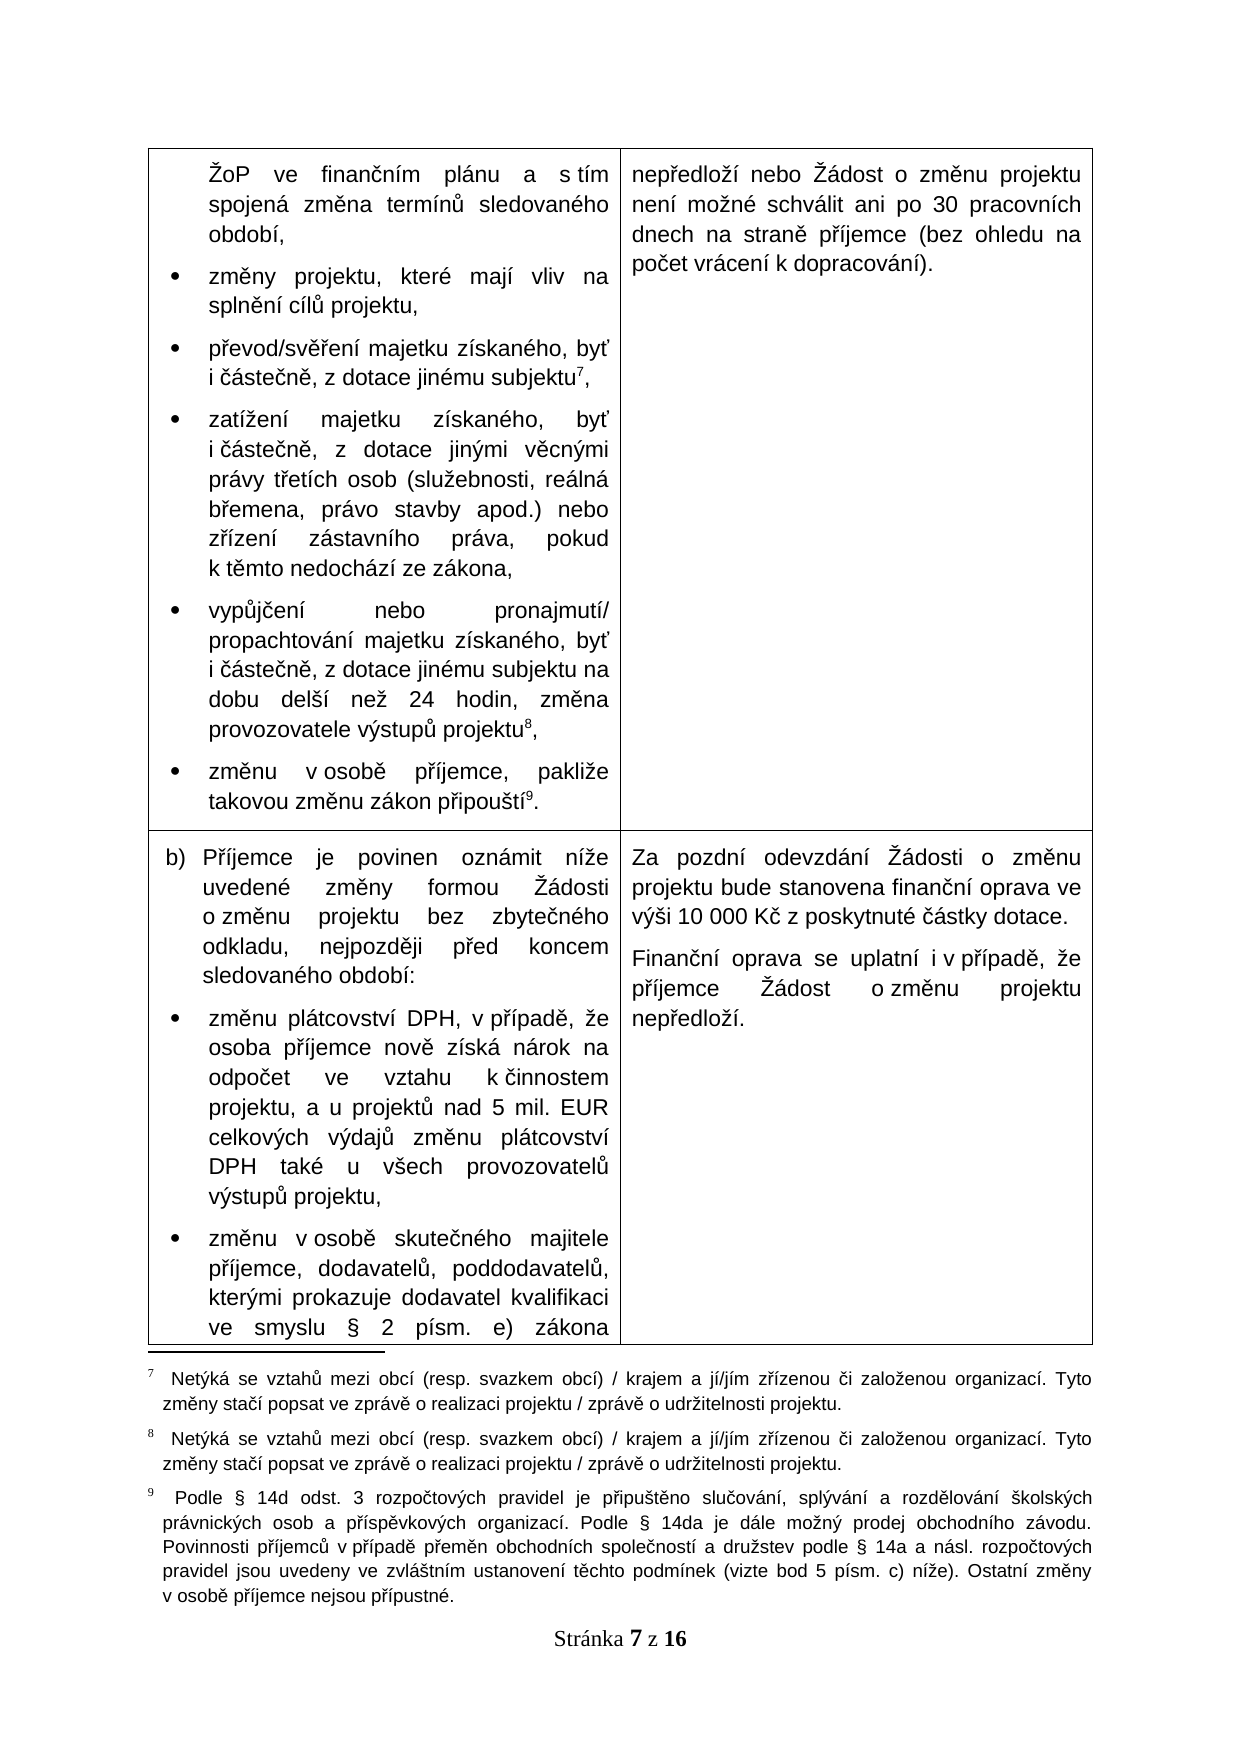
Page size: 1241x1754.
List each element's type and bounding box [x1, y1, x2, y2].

table_cell [621, 831, 1092, 1344]
table_cell [149, 831, 620, 1344]
table_cell [149, 149, 620, 830]
table_cell [621, 149, 1092, 830]
